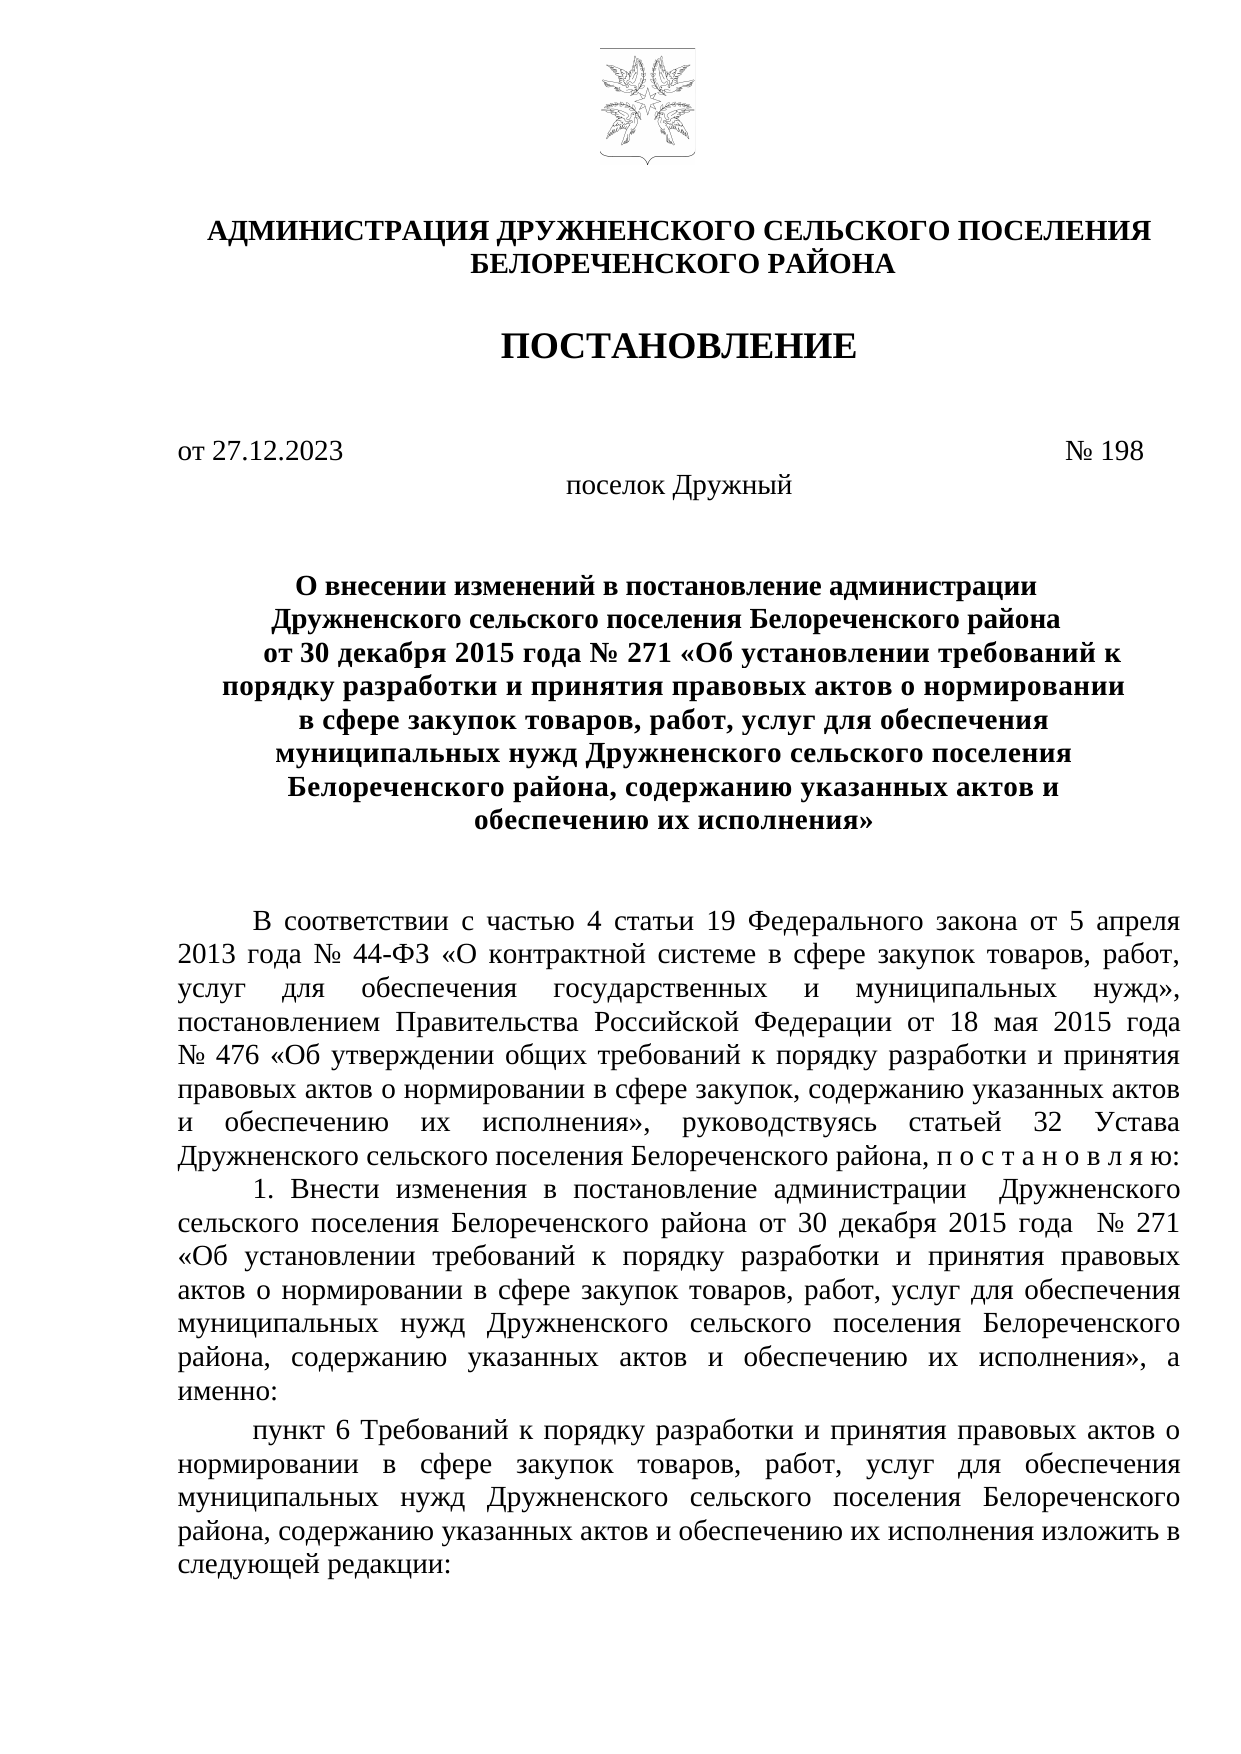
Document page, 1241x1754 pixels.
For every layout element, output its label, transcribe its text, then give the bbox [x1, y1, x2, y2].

text ПОСТАНОВЛЕНИЕ [177, 323, 1181, 366]
text 1. Внести изменения в постановление администрации Дружненского сельского поселения Белореченского района от 30 декабря 2015 года № 271 «Об установлении требований к порядку разработки и принятия правовых актов о нормировании в сфере закупок товаров, работ, услуг для обеспечения муниципальных нужд Дружненского сельского поселения Белореченского района, содержанию указанных актов и обеспечению их исполнения», а именно: [177, 1171, 1181, 1406]
text В соответствии с частью 4 статьи 19 Федерального закона от 5 апреля 2013 года № 44-ФЗ «О контрактной системе в сфере закупок товаров, работ, услуг для обеспечения государственных и муниципальных нужд», постановлением Правительства Российской Федерации от 18 мая 2015 года № 476 «Об утверждении общих требований к порядку разработки и принятия правовых актов о нормировании в сфере закупок, содержанию указанных актов и обеспечению их исполнения», руководствуясь статьей 32 Устава Дружненского сельского поселения Белореченского района, п о с т а н о в л я ю: [177, 903, 1181, 1171]
text от 30 декабря 2015 года № 271 «Об установлении требований к порядку разработки и принятия правовых актов о нормировании в сфере закупок товаров, работ, услуг для обеспечения муниципальных нужд Дружненского сельского поселения Белореченского района, содержанию указанных актов и обеспечению их исполнения» [215, 635, 1133, 836]
text пункт 6 Требований к порядку разработки и принятия правовых актов о нормировании в сфере закупок товаров, работ, услуг для обеспечения муниципальных нужд Дружненского сельского поселения Белореченского района, содержанию указанных актов и обеспечению их исполнения изложить в следующей редакции: [177, 1412, 1181, 1580]
text от 27.12.2023 № 198 [177, 433, 1181, 467]
text поселок Дружный [177, 467, 1181, 501]
text АДМИНИСТРАЦИЯ ДРУЖНЕНСКОГО СЕЛЬСКОГО ПОСЕЛЕНИЯ [177, 213, 1181, 247]
text БЕЛОРЕЧЕНСКОГО РАЙОНА [177, 247, 1181, 280]
text О внесении изменений в постановление администрации Дружненского сельского поселения Белореченского района [250, 568, 1082, 635]
